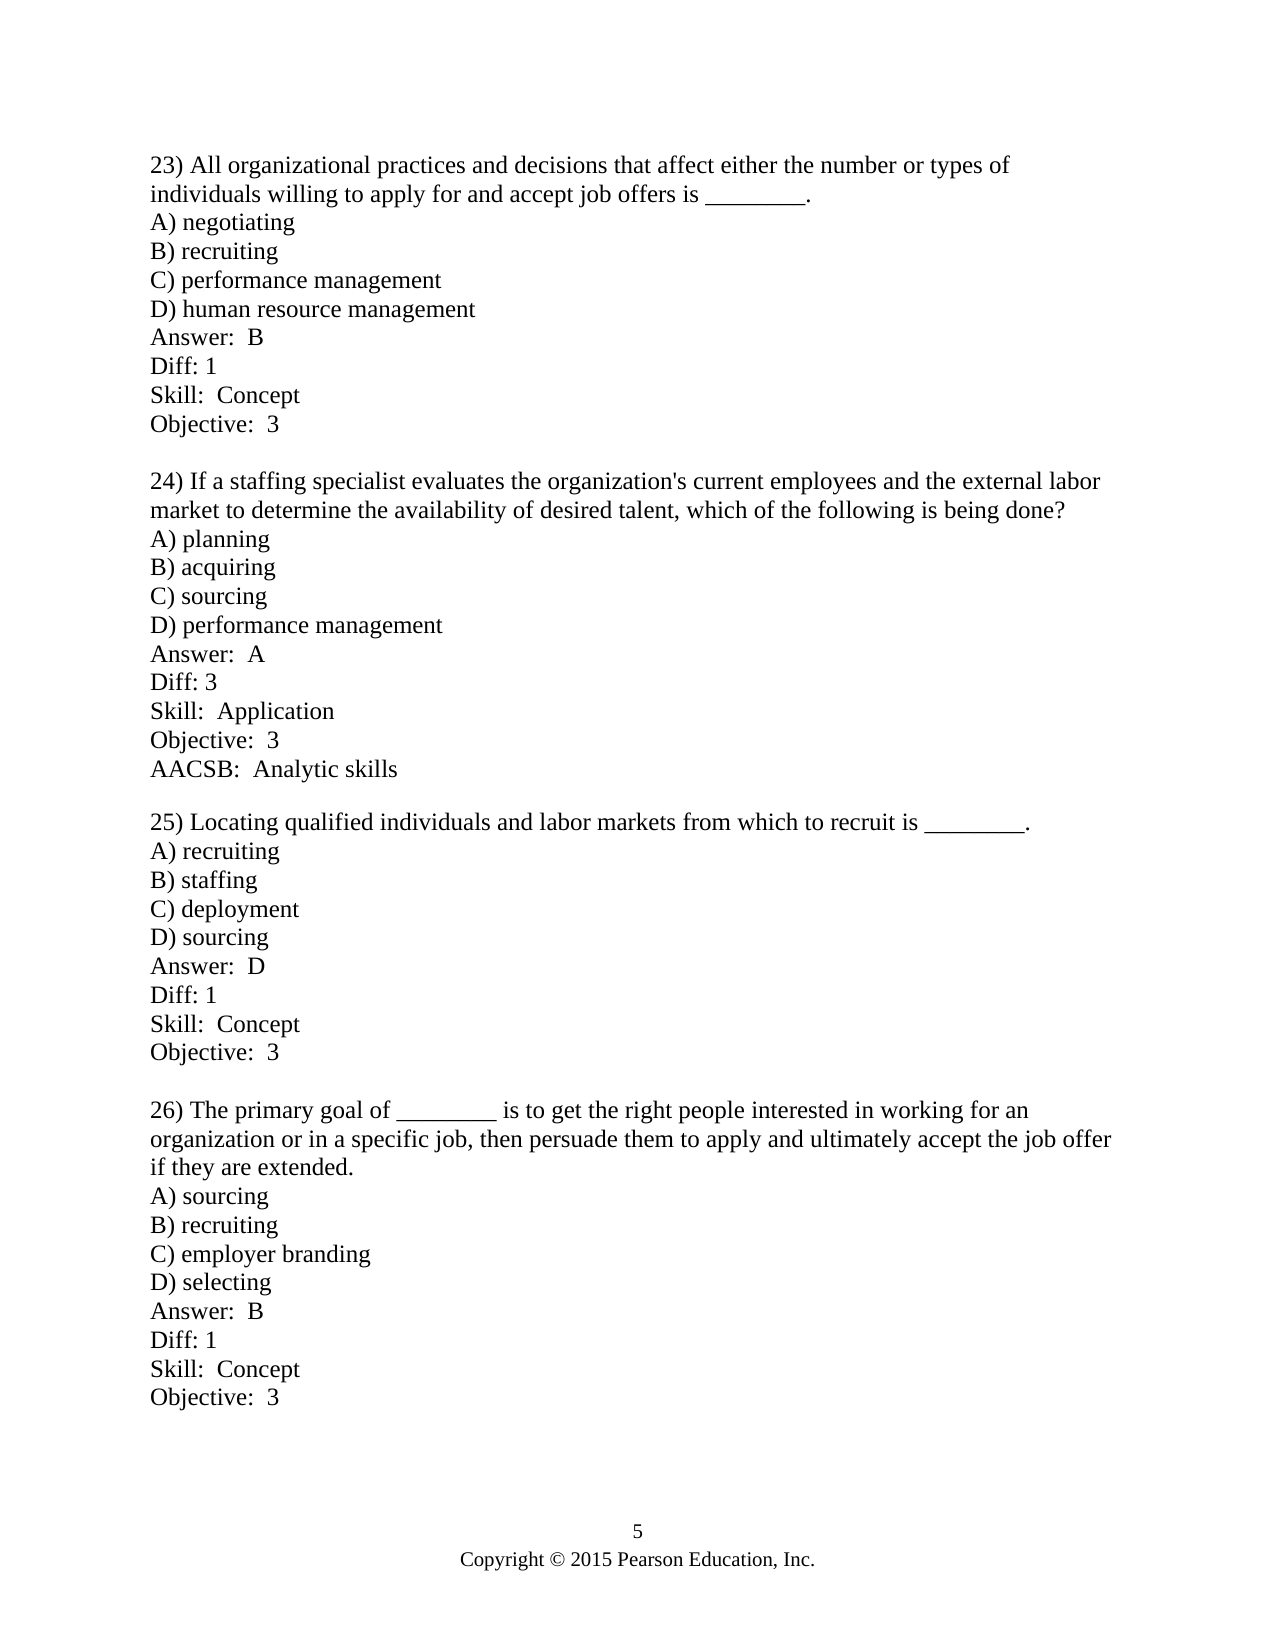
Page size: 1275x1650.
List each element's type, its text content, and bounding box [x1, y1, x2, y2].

text D) selecting [150, 1267, 1125, 1296]
text B) acquiring [150, 552, 1125, 581]
text Diff: 1 [150, 1325, 1125, 1354]
text Objective: 3 [150, 725, 1125, 754]
text Objective: 3 [150, 1037, 1125, 1066]
text Answer: B [150, 1296, 1125, 1325]
text Answer: A [150, 639, 1125, 667]
text Skill: Concept [150, 1009, 1125, 1037]
text Skill: Concept [150, 380, 1125, 409]
text Answer: D [150, 951, 1125, 980]
text A) recruiting [150, 836, 1125, 865]
text 25) Locating qualified individuals and labor markets from which to recruit is ________. [150, 807, 1125, 836]
text Answer: B [150, 322, 1125, 351]
text Skill: Concept [150, 1354, 1125, 1382]
text Diff: 3 [150, 667, 1125, 696]
text A) sourcing [150, 1181, 1125, 1210]
text 23) All organizational practices and decisions that affect either the number or types of individuals willing to apply for and accept job offers is ________. [150, 150, 1125, 207]
text AACSB: Analytic skills [150, 754, 1125, 782]
text B) staffing [150, 865, 1125, 894]
text Skill: Application [150, 696, 1125, 725]
text A) planning [150, 524, 1125, 552]
text Objective: 3 [150, 409, 1125, 437]
text C) employer branding [150, 1239, 1125, 1267]
text D) human resource management [150, 294, 1125, 322]
text D) sourcing [150, 922, 1125, 951]
text 26) The primary goal of ________ is to get the right people interested in working for an organization or in a specific job, then persuade them to apply and ultimately accept the job offer if they are extended. [150, 1095, 1125, 1181]
text B) recruiting [150, 236, 1125, 265]
text Diff: 1 [150, 351, 1125, 380]
text C) sourcing [150, 581, 1125, 610]
text A) negotiating [150, 207, 1125, 236]
text Diff: 1 [150, 980, 1125, 1009]
text Objective: 3 [150, 1382, 1125, 1411]
text 24) If a staffing specialist evaluates the organization's current employees and the external labor market to determine the availability of desired talent, which of the following is being done? [150, 466, 1125, 524]
text C) deployment [150, 894, 1125, 922]
text C) performance management [150, 265, 1125, 294]
text B) recruiting [150, 1210, 1125, 1239]
text D) performance management [150, 610, 1125, 639]
